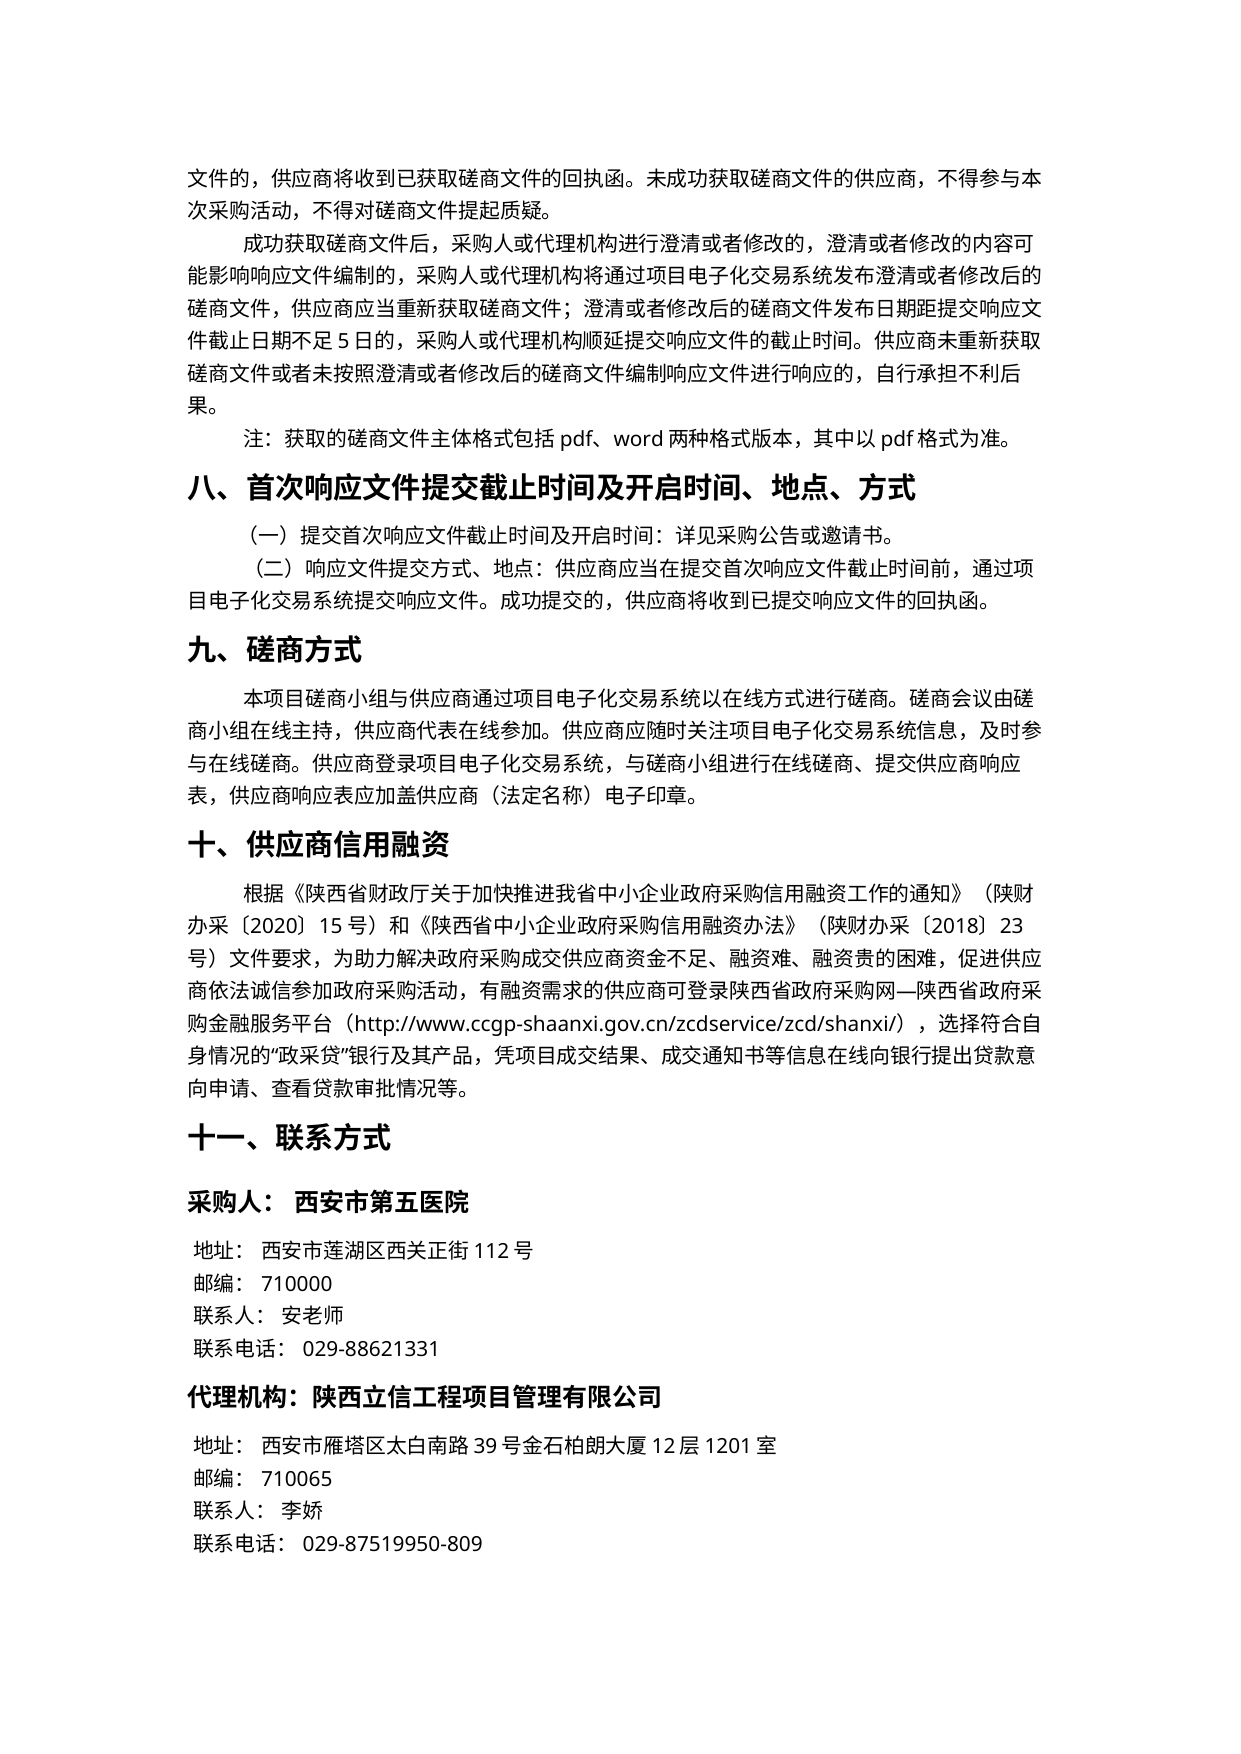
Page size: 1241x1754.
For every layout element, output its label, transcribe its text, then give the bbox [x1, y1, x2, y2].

text 地址： 西安市莲湖区西关正街112号 [187, 1234, 1053, 1267]
text 十一、联系方式 [187, 1104, 1053, 1169]
text 邮编： 710000 [187, 1267, 1053, 1299]
text 地址： 西安市雁塔区太白南路39号金石柏朗大厦12层1201室 [187, 1429, 1053, 1462]
text 九、磋商方式 [187, 617, 1053, 682]
text 邮编： 710065 [187, 1462, 1053, 1494]
text 十、供应商信用融资 [187, 812, 1053, 877]
text 八、首次响应文件提交截止时间及开启时间、地点、方式 [187, 454, 1053, 519]
text 本项目磋商小组与供应商通过项目电子化交易系统以在线方式进行磋商。磋商会议由磋商小组在线主持，供应商代表在线参加。供应商应随时关注项目电子化交易系统信息，及时参与在线磋商。供应商登录项目电子化交易系统，与磋商小组进行在线磋商、提交供应商响应表，供应商响应表应加盖供应商（法定名称）电子印章。 [187, 682, 1053, 812]
text 代理机构：陕西立信工程项目管理有限公司 [187, 1364, 1053, 1429]
text 联系电话： 029-87519950-809 [187, 1527, 1053, 1559]
text （一）提交首次响应文件截止时间及开启时间：详见采购公告或邀请书。 [187, 519, 1053, 552]
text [187, 162, 1053, 227]
text 联系人： 李娇 [187, 1494, 1053, 1527]
text 联系人： 安老师 [187, 1299, 1053, 1332]
text 成功获取磋商文件后，采购人或代理机构进行澄清或者修改的，澄清或者修改的内容可能影响响应文件编制的，采购人或代理机构将通过项目电子化交易系统发布澄清或者修改后的磋商文件，供应商应当重新获取磋商文件；澄清或者修改后的磋商文件发布日期距提交响应文件截止日期不足5日的，采购人或代理机构顺延提交响应文件的截止时间。供应商未重新获取磋商文件或者未按照澄清或者修改后的磋商文件编制响应文件进行响应的，自行承担不利后果。 [187, 227, 1053, 422]
text （二）响应文件提交方式、地点：供应商应当在提交首次响应文件截止时间前，通过项目电子化交易系统提交响应文件。成功提交的，供应商将收到已提交响应文件的回执函。 [187, 552, 1053, 617]
text 根据《陕西省财政厅关于加快推进我省中小企业政府采购信用融资工作的通知》（陕财办采〔2020〕15 号）和《陕西省中小企业政府采购信用融资办法》（陕财办采〔2018〕23 号）文件要求，为助力解决政府采购成交供应商资金不足、融资难、融资贵的困难，促进供应商依法诚信参加政府采购活动，有融资需求的供应商可登录陕西省政府采购网—陕西省政府采购金融服务平台（http://www.ccgp-shaanxi.gov.cn/zcdservice/zcd/shanxi/），选择符合自身情况的“政采贷”银行及其产品，凭项目成交结果、成交通知书等信息在线向银行提出贷款意向申请、查看贷款审批情况等。 [187, 877, 1053, 1104]
text 注：获取的磋商文件主体格式包括pdf、word两种格式版本，其中以pdf格式为准。 [187, 422, 1053, 454]
text 采购人： 西安市第五医院 [187, 1169, 1053, 1234]
text 联系电话： 029-88621331 [187, 1332, 1053, 1364]
